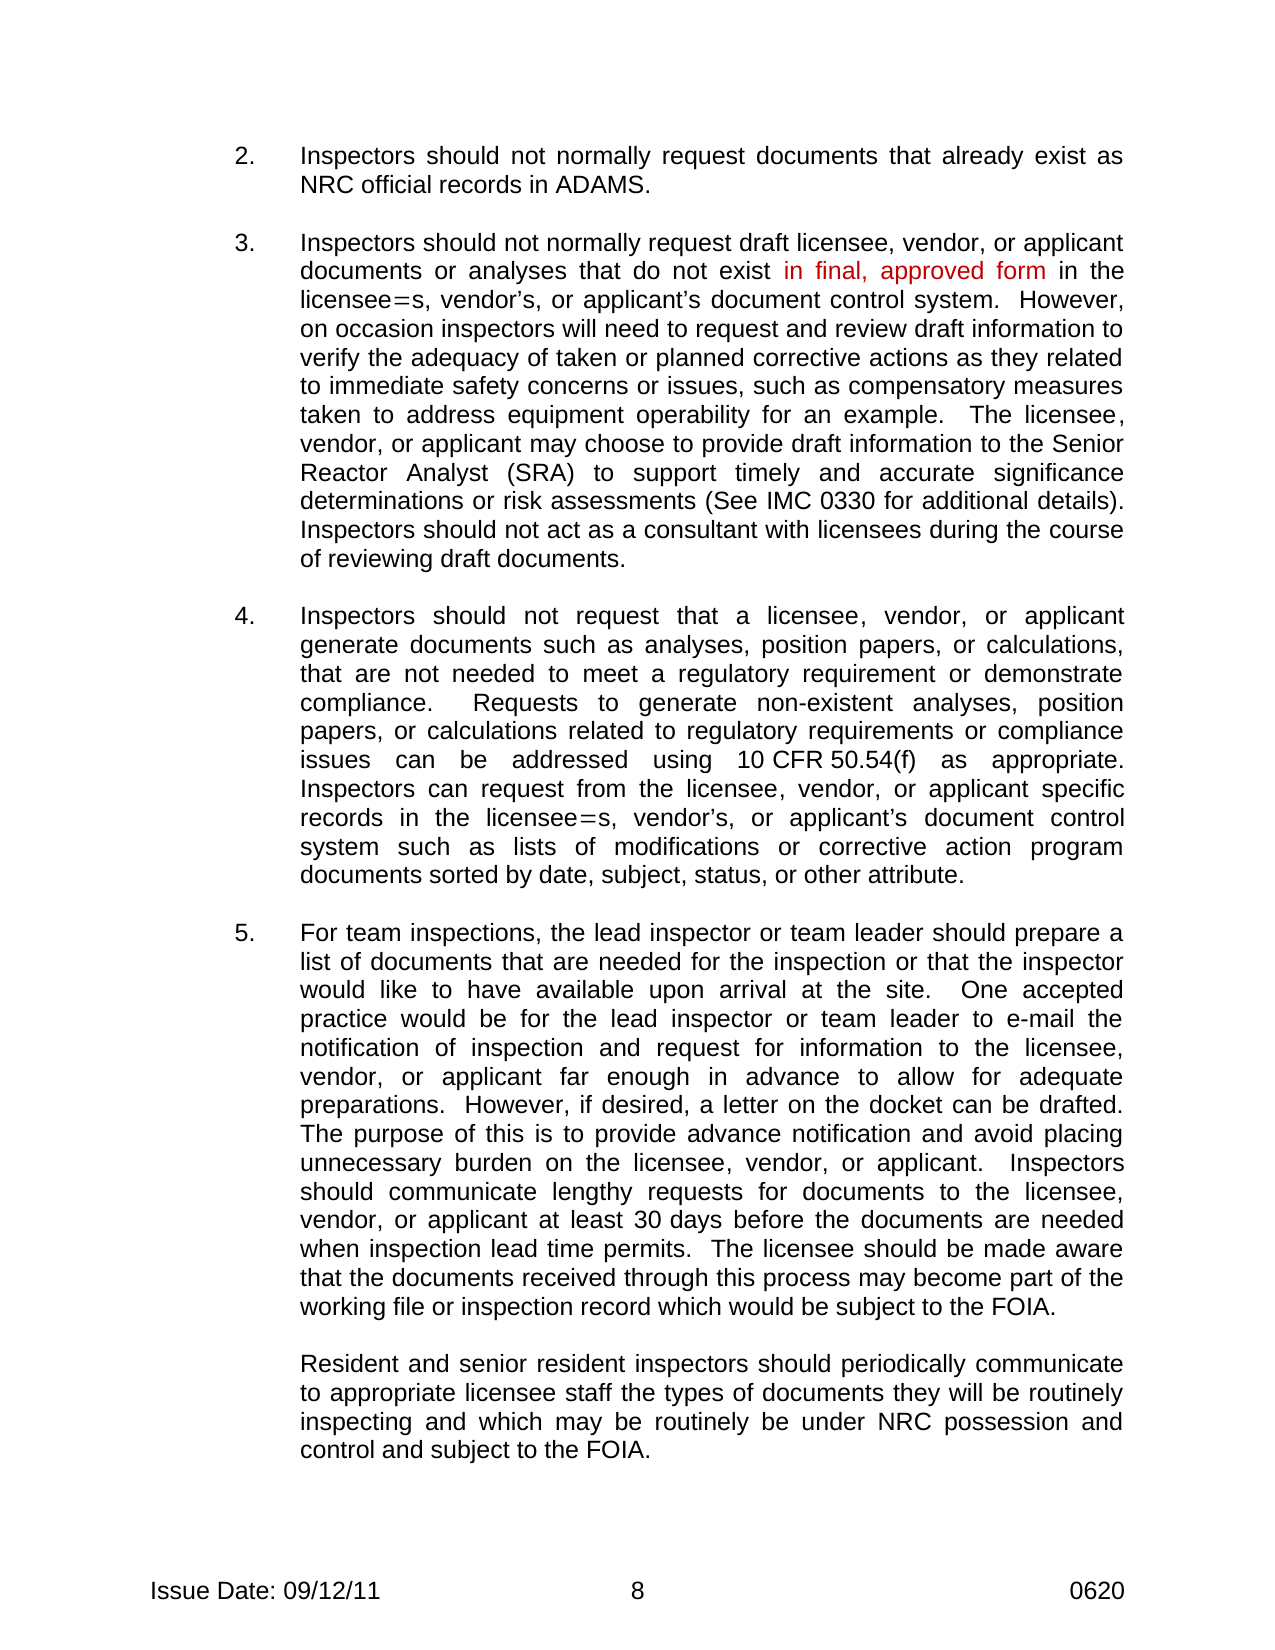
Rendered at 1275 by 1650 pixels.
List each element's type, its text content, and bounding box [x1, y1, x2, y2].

list Inspectors should not request that a licensee, vendor, or applicant generate documents such as analyses, position papers, or calculations, that are not needed to meet a regulatory requirement or demonstrate compliance. Requests to generate non-existent analyses, position papers, or calculations related to regulatory requirements or compliance issues can be addressed using 10 CFR 50.54(f) as appropriate. Inspectors can request from the licensee, vendor, or applicant specific records in the licensees, vendor’s, or applicant’s document control system such as lists of modifications or corrective action program documents sorted by date, subject, status, or other attribute. [234, 601, 1125, 889]
list For team inspections, the lead inspector or team leader should prepare a list of documents that are needed for the inspection or that the inspector would like to have available upon arrival at the site. One accepted practice would be for the lead inspector or team leader to e-mail the notification of inspection and request for information to the licensee, vendor, or applicant far enough in advance to allow for adequate preparations. However, if desired, a letter on the docket can be drafted. The purpose of this is to provide advance notification and avoid placing unnecessary burden on the licensee, vendor, or applicant. Inspectors should communicate lengthy requests for documents to the licensee, vendor, or applicant at least 30 days before the documents are needed when inspection lead time permits. The licensee should be made aware that the documents received through this process may become part of the working file or inspection record which would be subject to the FOIA. [234, 918, 1125, 1320]
list Inspectors should not normally request draft licensee, vendor, or applicant documents or analyses that do not exist in final, approved form in the licensees, vendor’s, or applicant’s document control system. However, on occasion inspectors will need to request and review draft information to verify the adequacy of taken or planned corrective actions as they related to immediate safety concerns or issues, such as compensatory measures taken to address equipment operability for an example. The licensee, vendor, or applicant may choose to provide draft information to the Senior Reactor Analyst (SRA) to support timely and accurate significance determinations or risk assessments (See IMC 0330 for additional details). Inspectors should not act as a consultant with licensees during the course of reviewing draft documents. [234, 227, 1125, 573]
list Inspectors should not normally request documents that already exist as NRC official records in ADAMS. [234, 141, 1125, 199]
list Resident and senior resident inspectors should periodically communicate to appropriate licensee staff the types of documents they will be routinely inspecting and which may be routinely be under NRC possession and control and subject to the FOIA. [300, 1349, 1125, 1464]
